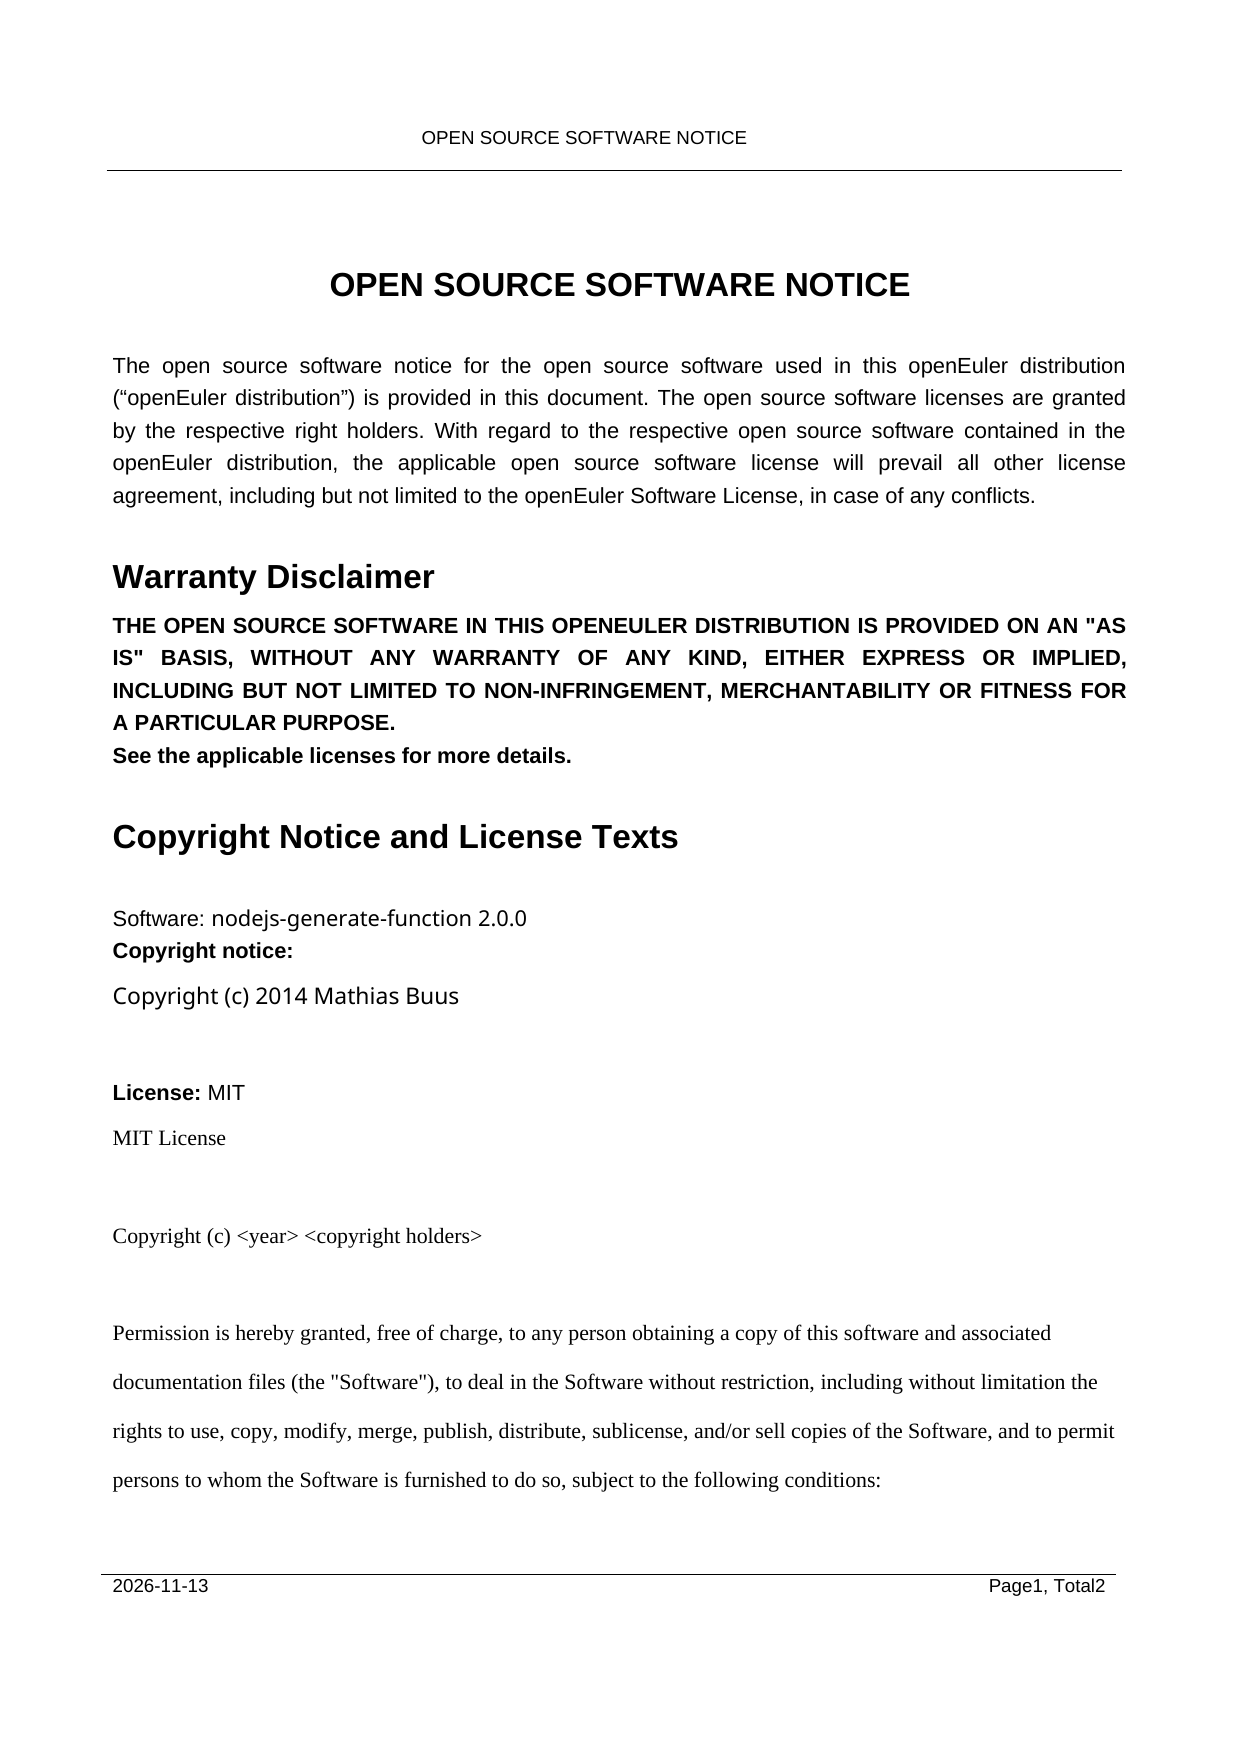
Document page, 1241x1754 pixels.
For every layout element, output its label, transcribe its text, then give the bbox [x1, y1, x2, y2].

text Software: nodejs-generate-function 2.0.0 [112, 901, 1128, 934]
text Copyright notice: [112, 934, 1128, 966]
text The open source software notice for the open source software used in this openEuler distribution (“openEuler distribution”) is provided in this document. The open source software licenses are granted by the respective right holders. With regard to the respective open source software contained in the openEuler distribution, the applicable open source software license will prevail all other license agreement, including but not limited to the openEuler Software License, in case of any conflicts. [112, 349, 1128, 511]
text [112, 1122, 1128, 1495]
text THE OPEN SOURCE SOFTWARE IN THIS OPENEULER DISTRIBUTION IS PROVIDED ON AN "AS IS" BASIS, WITHOUT ANY WARRANTY OF ANY KIND, EITHER EXPRESS OR IMPLIED, INCLUDING BUT NOT LIMITED TO NON-INFRINGEMENT, MERCHANTABILITY OR FITNESS FOR A PARTICULAR PURPOSE. See the applicable licenses for more details. [112, 609, 1128, 771]
text License: MIT [112, 1077, 1128, 1109]
text Warranty Disclaimer [112, 544, 1128, 609]
text OPEN SOURCE SOFTWARE NOTICE [112, 251, 1128, 316]
text Copyright Notice and License Texts [112, 804, 1128, 869]
text Copyright (c) 2014 Mathias Buus [112, 979, 1128, 1060]
